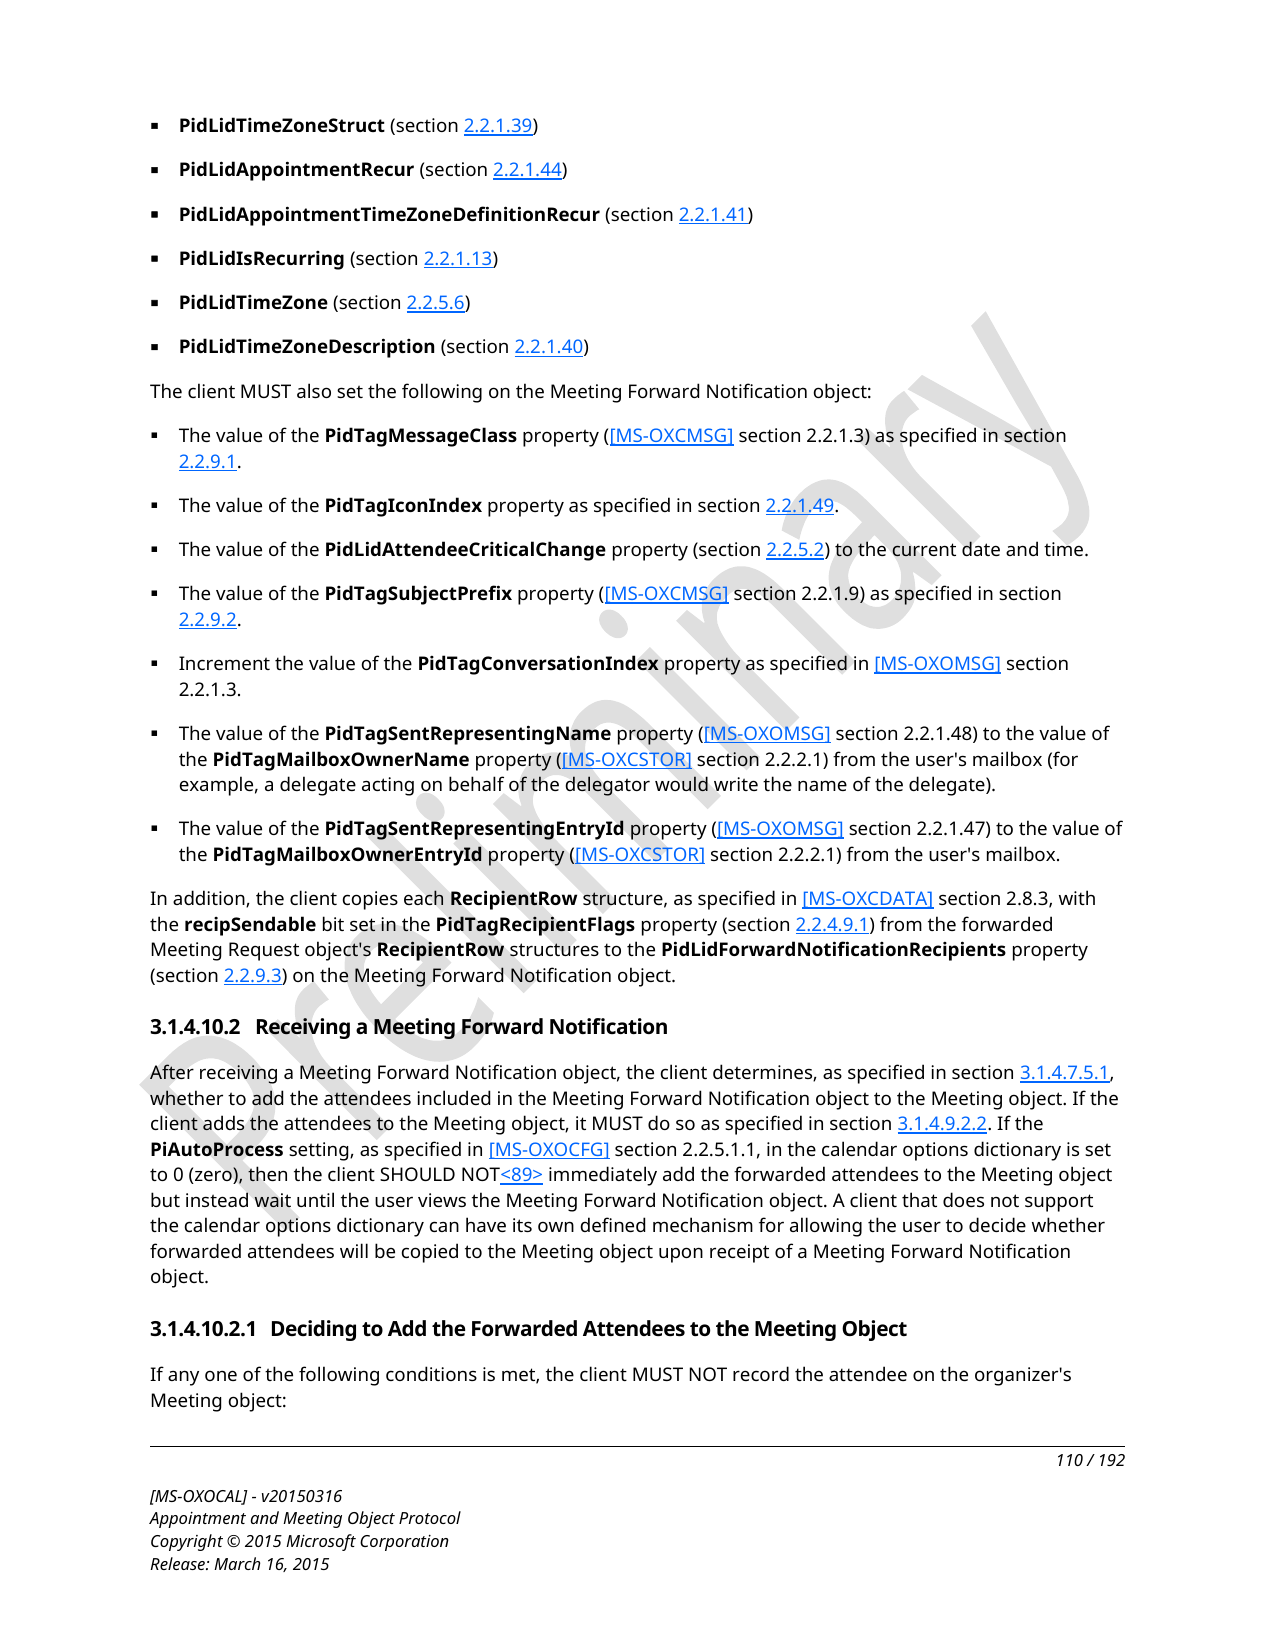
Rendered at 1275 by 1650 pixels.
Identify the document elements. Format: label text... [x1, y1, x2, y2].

list The value of the PidTagSubjectPrefix property ([MS-OXCMSG] section 2.2.1.9) as specified in section 2.2.9.2. [150, 581, 1125, 632]
subtitle Deciding to Add the Forwarded Attendees to the Meeting Object [150, 1314, 1125, 1343]
list PidLidTimeZoneDescription (section 2.2.1.40) [150, 334, 1125, 359]
list PidLidTimeZoneStruct (section 2.2.1.39) [150, 112, 1125, 138]
list The value of the PidTagSentRepresentingEntryId property ([MS-OXOMSG] section 2.2.1.47) to the value of the PidTagMailboxOwnerEntryId property ([MS-OXCSTOR] section 2.2.2.1) from the user's mailbox. [150, 816, 1125, 867]
list PidLidTimeZone (section 2.2.5.6) [150, 289, 1125, 315]
list PidLidAppointmentRecur (section 2.2.1.44) [150, 157, 1125, 182]
list PidLidIsRecurring (section 2.2.1.13) [150, 245, 1125, 271]
list Increment the value of the PidTagConversationIndex property as specified in [MS-OXOMSG] section 2.2.1.3. [150, 651, 1125, 702]
list The value of the PidLidAttendeeCriticalChange property (section 2.2.5.2) to the current date and time. [150, 536, 1125, 562]
list PidLidAppointmentTimeZoneDefinitionRecur (section 2.2.1.41) [150, 201, 1125, 227]
text In addition, the client copies each RecipientRow structure, as specified in [MS-OXCDATA] section 2.8.3, with the recipSendable bit set in the PidTagRecipientFlags property (section 2.2.4.9.1) from the forwarded Meeting Request object's RecipientRow structures to the PidLidForwardNotificationRecipients property (section 2.2.9.3) on the Meeting Forward Notification object. [150, 885, 1125, 987]
text The client MUST also set the following on the Meeting Forward Notification object: [150, 378, 1125, 404]
list The value of the PidTagIconIndex property as specified in section 2.2.1.49. [150, 492, 1125, 518]
text After receiving a Meeting Forward Notification object, the client determines, as specified in section 3.1.4.7.5.1, whether to add the attendees included in the Meeting Forward Notification object to the Meeting object. If the client adds the attendees to the Meeting object, it MUST do so as specified in section 3.1.4.9.2.2. If the PiAutoProcess setting, as specified in [MS-OXOCFG] section 2.2.5.1.1, in the calendar options dictionary is set to 0 (zero), then the client SHOULD NOT<89> immediately add the forwarded attendees to the Meeting object but instead wait until the user views the Meeting Forward Notification object. A client that does not support the calendar options dictionary can have its own defined mechanism for allowing the user to decide whether forwarded attendees will be copied to the Meeting object upon receipt of a Meeting Forward Notification object. [150, 1060, 1125, 1289]
list The value of the PidTagSentRepresentingName property ([MS-OXOMSG] section 2.2.1.48) to the value of the PidTagMailboxOwnerName property ([MS-OXCSTOR] section 2.2.2.1) from the user's mailbox (for example, a delegate acting on behalf of the delegator would write the name of the delegate). [150, 720, 1125, 797]
list The value of the PidTagMessageClass property ([MS-OXCMSG] section 2.2.1.3) as specified in section 2.2.9.1. [150, 422, 1125, 473]
text If any one of the following conditions is met, the client MUST NOT record the attendee on the organizer's Meeting object: [150, 1362, 1125, 1413]
subtitle Receiving a Meeting Forward Notification [150, 1012, 1125, 1041]
